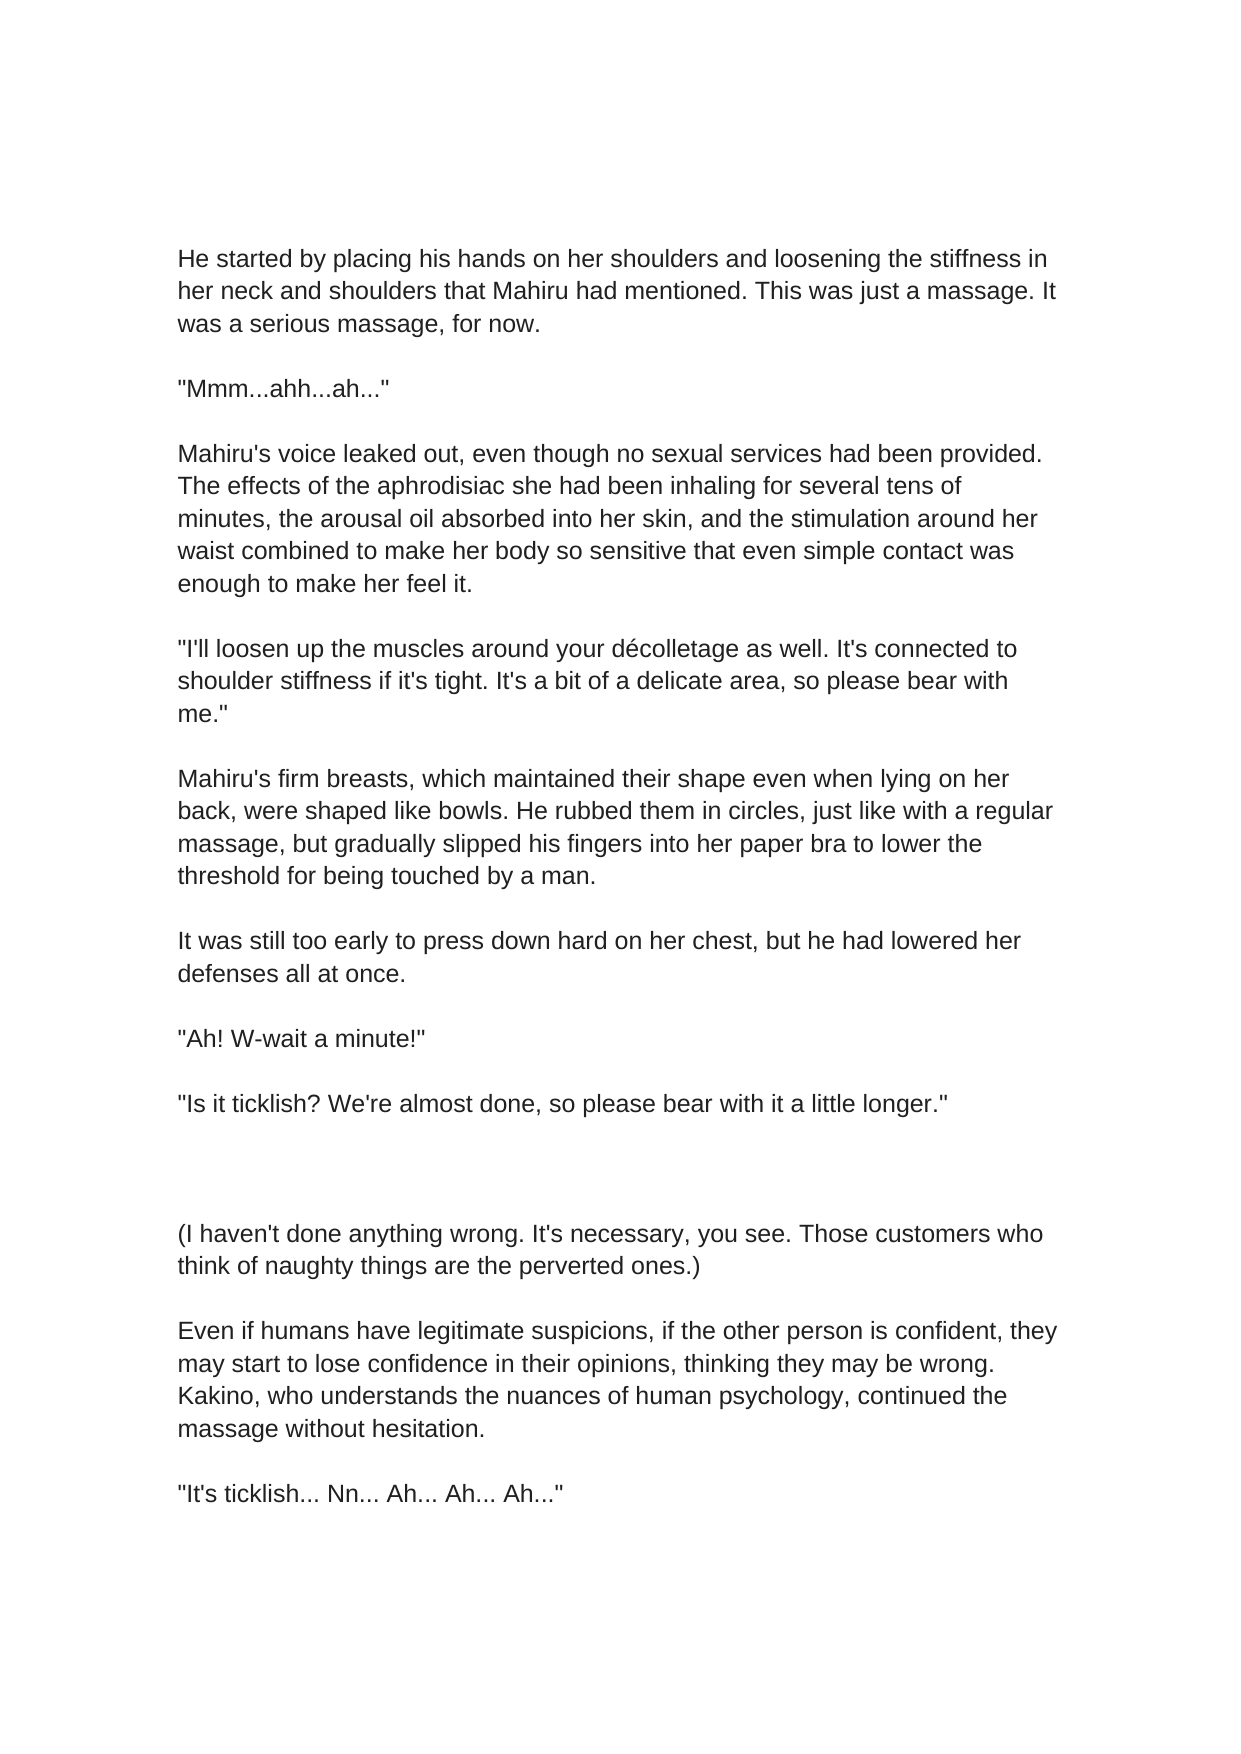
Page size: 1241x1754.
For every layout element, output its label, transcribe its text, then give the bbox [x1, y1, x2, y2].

text "Is it ticklish? We're almost done, so please bear with it a little longer." [177, 1087, 1063, 1119]
text He started by placing his hands on her shoulders and loosening the stiffness in her neck and shoulders that Mahiru had mentioned. This was just a massage. It was a serious massage, for now. [177, 242, 1063, 339]
text "Mmm...ahh...ah..." [177, 372, 1063, 404]
text "Ah! W-wait a minute!" [177, 1022, 1063, 1054]
text "I'll loosen up the muscles around your décolletage as well. It's connected to shoulder stiffness if it's tight. It's a bit of a delicate area, so please bear with me." [177, 632, 1063, 729]
text It was still too early to press down hard on her chest, but he had lowered her defenses all at once. [177, 924, 1063, 989]
text (I haven't done anything wrong. It's necessary, you see. Those customers who think of naughty things are the perverted ones.) [177, 1217, 1063, 1282]
text Mahiru's firm breasts, which maintained their shape even when lying on her back, were shaped like bowls. He rubbed them in circles, just like with a regular massage, but gradually slipped his fingers into her paper bra to lower the threshold for being touched by a man. [177, 762, 1063, 892]
text "It's ticklish... Nn... Ah... Ah... Ah..." [177, 1477, 1063, 1509]
text Even if humans have legitimate suspicions, if the other person is confident, they may start to lose confidence in their opinions, thinking they may be wrong. Kakino, who understands the nuances of human psychology, continued the massage without hesitation. [177, 1314, 1063, 1444]
text Mahiru's voice leaked out, even though no sexual services had been provided. The effects of the aphrodisiac she had been inhaling for several tens of minutes, the arousal oil absorbed into her skin, and the stimulation around her waist combined to make her body so sensitive that even simple contact was enough to make her feel it. [177, 437, 1063, 599]
